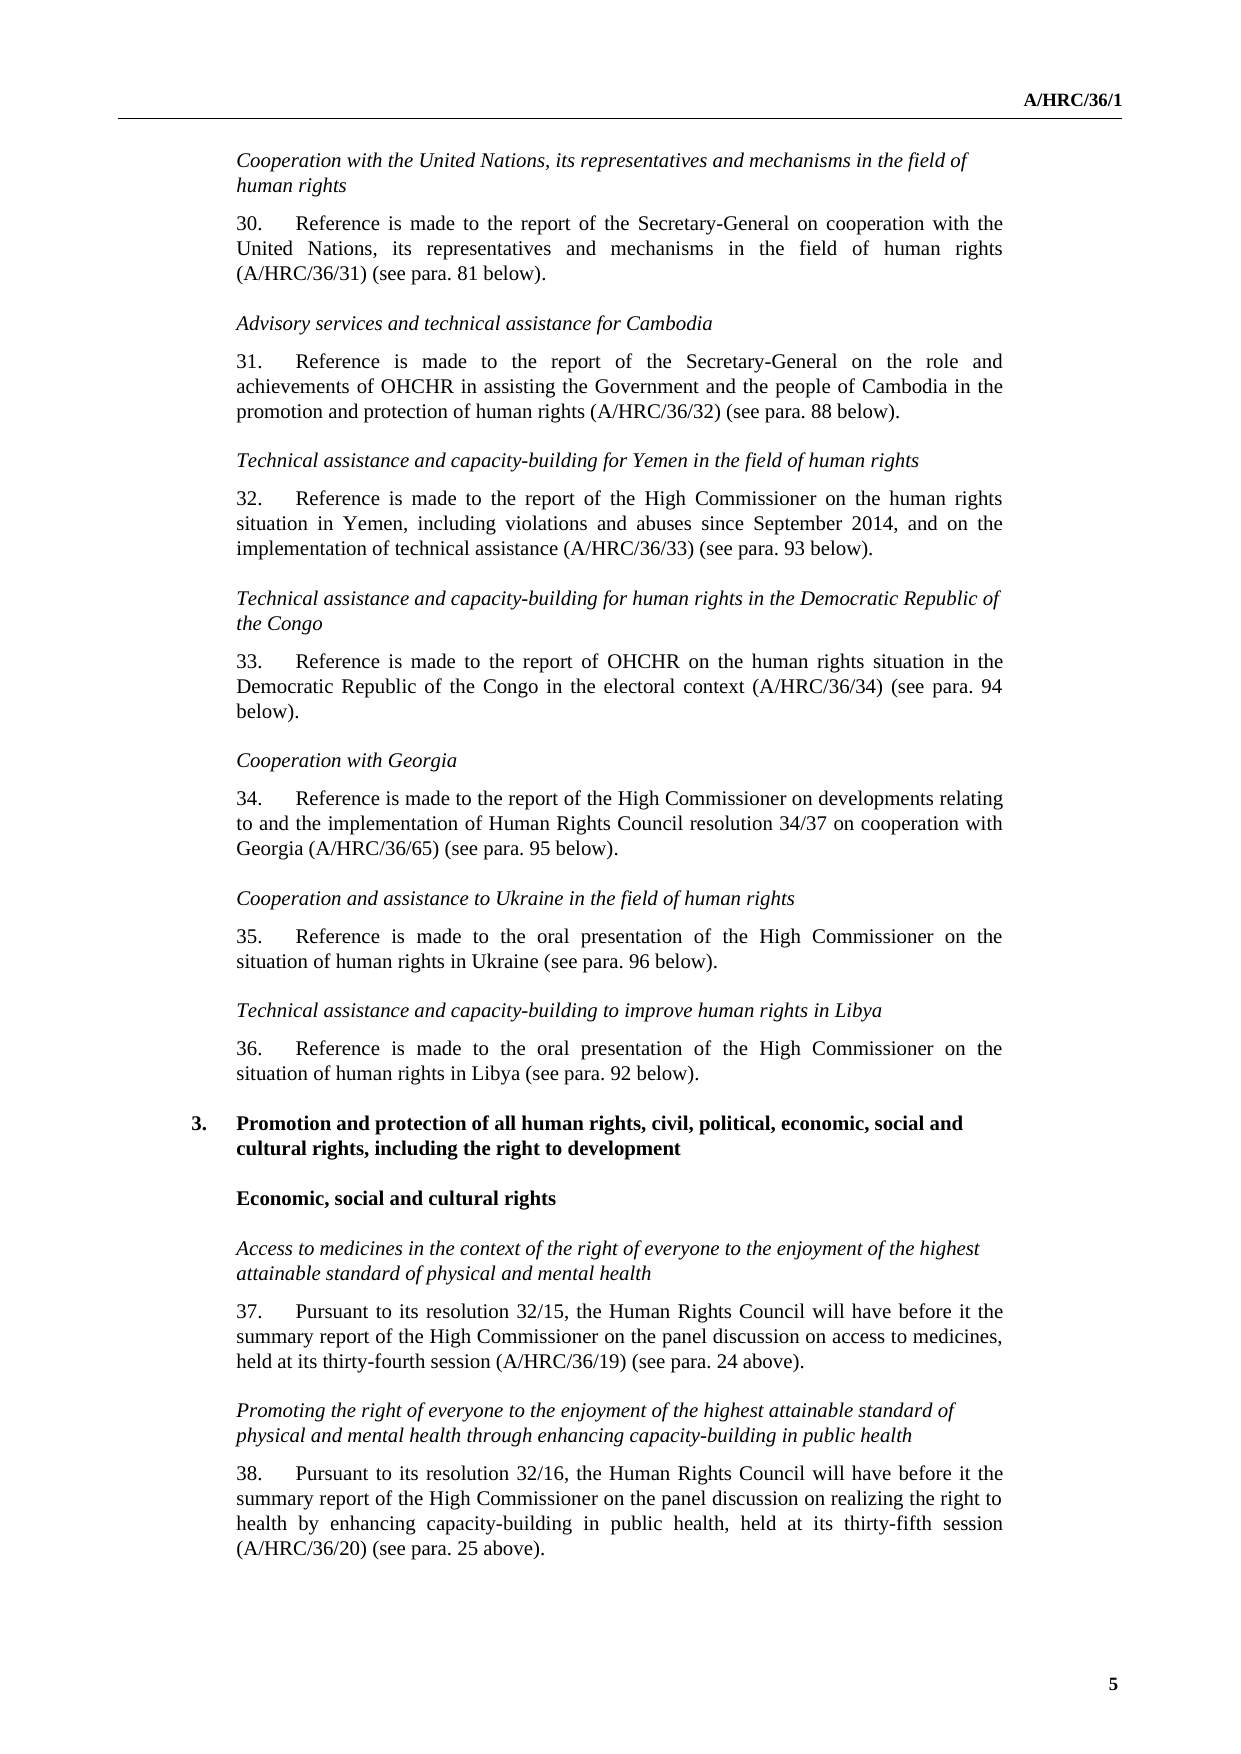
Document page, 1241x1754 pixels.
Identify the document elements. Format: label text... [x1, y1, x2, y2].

text 30. Reference is made to the report of the Secretary-General on cooperation with the United Nations, its representatives and mechanisms in the field of human rights (A/HRC/36/31) (see para. 81 below). [236, 210, 1004, 285]
text 3. Promotion and protection of all human rights, civil, political, economic, social and cultural rights, including the right to development [118, 1110, 1004, 1160]
text 36. Reference is made to the oral presentation of the High Commissioner on the situation of human rights in Libya (see para. 92 below). [236, 1035, 1004, 1085]
text Economic, social and cultural rights [118, 1185, 1004, 1210]
text 34. Reference is made to the report of the High Commissioner on developments relating to and the implementation of Human Rights Council resolution 34/37 on cooperation with Georgia (A/HRC/36/65) (see para. 95 below). [236, 785, 1004, 860]
text 37. Pursuant to its resolution 32/15, the Human Rights Council will have before it the summary report of the High Commissioner on the panel discussion on access to medicines, held at its thirty-fourth session (A/HRC/36/19) (see para. 24 above). [236, 1298, 1004, 1373]
text Technical assistance and capacity-building for Yemen in the field of human rights [118, 448, 1004, 473]
text Technical assistance and capacity-building for human rights in the Democratic Republic of the Congo [118, 585, 1004, 635]
text Cooperation with the United Nations, its representatives and mechanisms in the field of human rights [118, 148, 1004, 198]
text 38. Pursuant to its resolution 32/16, the Human Rights Council will have before it the summary report of the High Commissioner on the panel discussion on realizing the right to health by enhancing capacity-building in public health, held at its thirty-fifth session (A/HRC/36/20) (see para. 25 above). [236, 1460, 1004, 1560]
text Advisory services and technical assistance for Cambodia [118, 310, 1004, 335]
text 35. Reference is made to the oral presentation of the High Commissioner on the situation of human rights in Ukraine (see para. 96 below). [236, 923, 1004, 973]
text Promoting the right of everyone to the enjoyment of the highest attainable standard of physical and mental health through enhancing capacity-building in public health [118, 1398, 1004, 1448]
text 33. Reference is made to the report of OHCHR on the human rights situation in the Democratic Republic of the Congo in the electoral context (A/HRC/36/34) (see para. 94 below). [236, 648, 1004, 723]
text Cooperation with Georgia [118, 748, 1004, 773]
text 31. Reference is made to the report of the Secretary-General on the role and achievements of OHCHR in assisting the Government and the people of Cambodia in the promotion and protection of human rights (A/HRC/36/32) (see para. 88 below). [236, 348, 1004, 423]
text Access to medicines in the context of the right of everyone to the enjoyment of the highest attainable standard of physical and mental health [118, 1235, 1004, 1285]
text 32. Reference is made to the report of the High Commissioner on the human rights situation in Yemen, including violations and abuses since September 2014, and on the implementation of technical assistance (A/HRC/36/33) (see para. 93 below). [236, 485, 1004, 560]
text Cooperation and assistance to Ukraine in the field of human rights [118, 885, 1004, 910]
text Technical assistance and capacity-building to improve human rights in Libya [118, 998, 1004, 1023]
